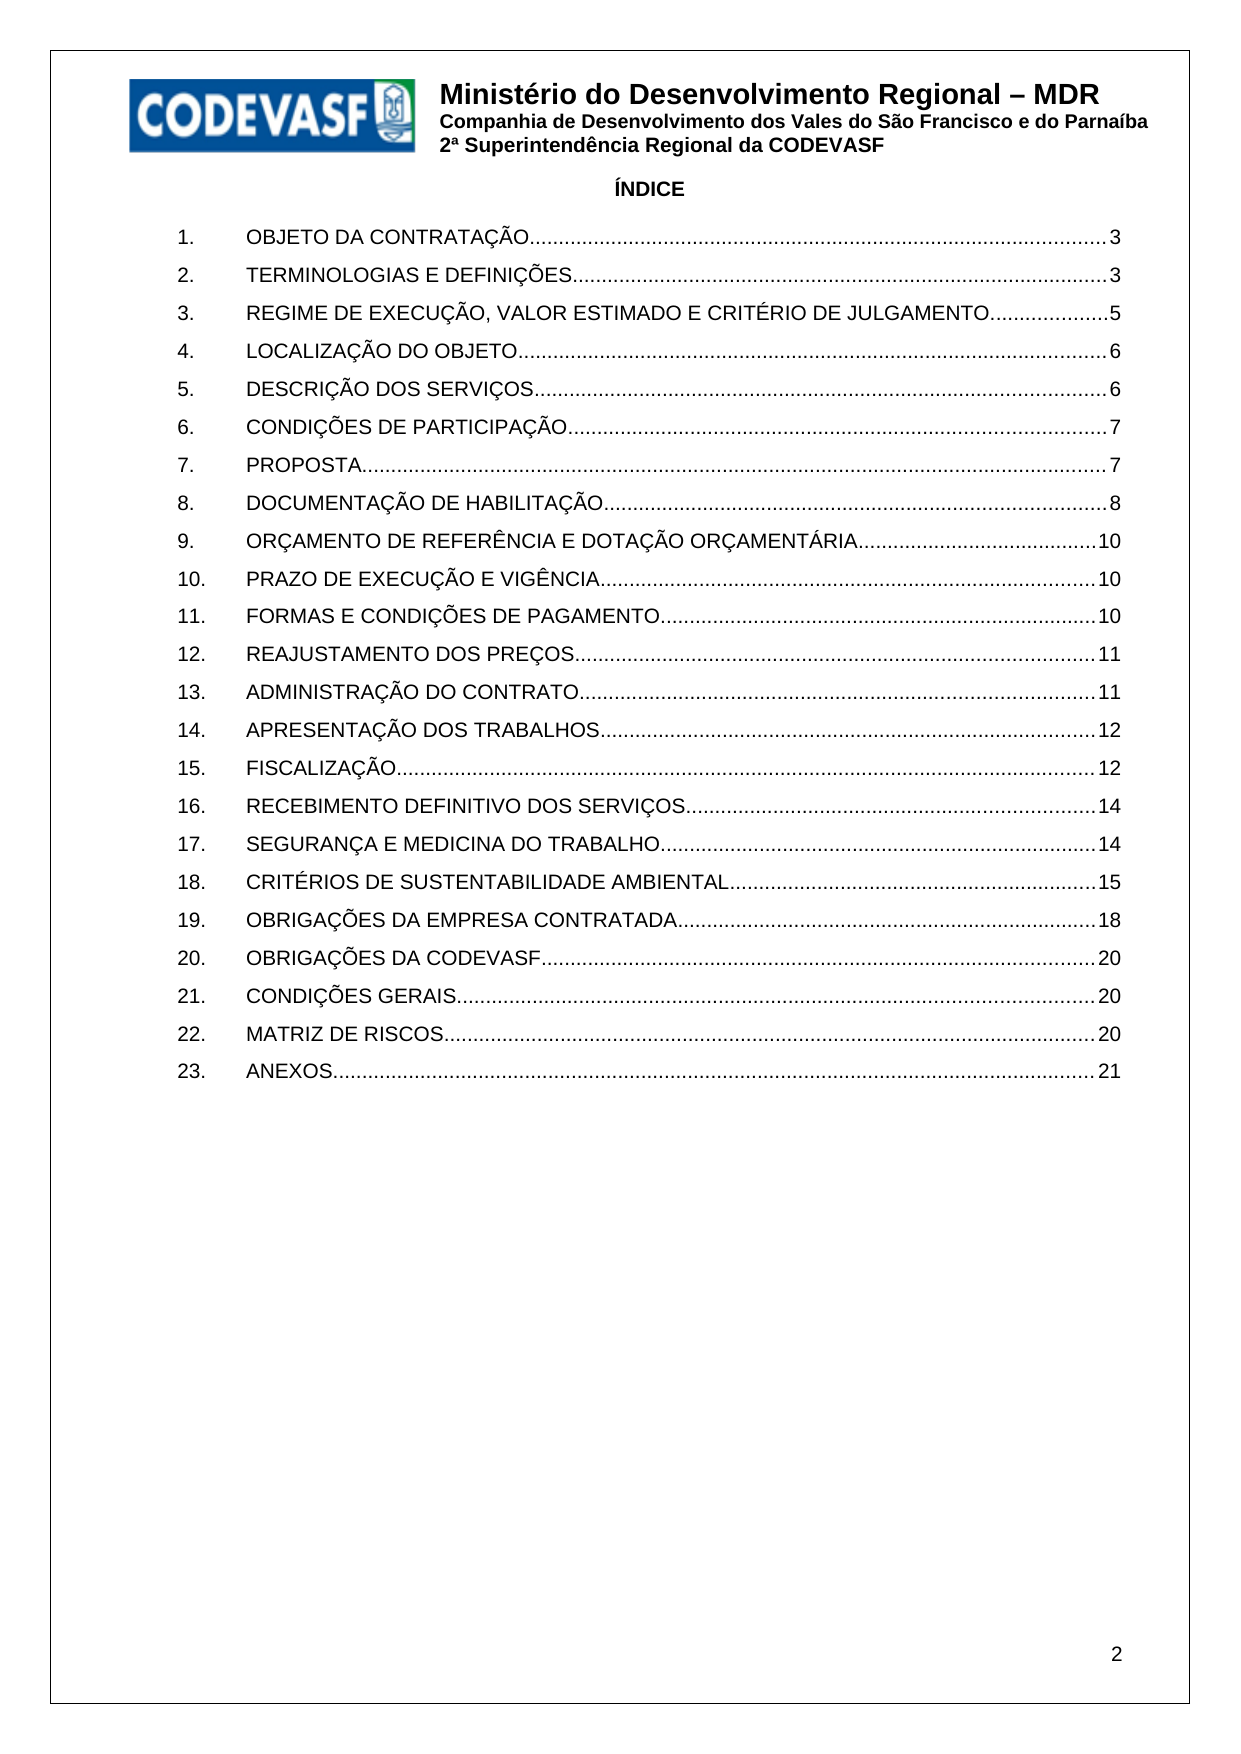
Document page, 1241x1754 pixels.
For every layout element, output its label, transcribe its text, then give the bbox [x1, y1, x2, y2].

text 7. PROPOSTA 7 [177, 453, 1122, 477]
text 8. DOCUMENTAÇÃO DE HABILITAÇÃO 8 [177, 491, 1122, 514]
text 16. RECEBIMENTO DEFINITIVO DOS SERVIÇOS 14 [177, 794, 1122, 818]
text 4. LOCALIZAÇÃO DO OBJETO 6 [177, 339, 1122, 363]
text 13. ADMINISTRAÇÃO DO CONTRATO 11 [177, 680, 1122, 704]
text 19. OBRIGAÇÕES DA EMPRESA CONTRATADA 18 [177, 908, 1122, 932]
text 20. OBRIGAÇÕES DA CODEVASF 20 [177, 946, 1122, 969]
text 3. REGIME DE EXECUÇÃO, VALOR ESTIMADO E CRITÉRIO DE JULGAMENTO. 5 [177, 301, 1122, 325]
text 6. CONDIÇÕES DE PARTICIPAÇÃO 7 [177, 415, 1122, 439]
text 5. DESCRIÇÃO DOS SERVIÇOS 6 [177, 377, 1122, 401]
text 21. CONDIÇÕES GERAIS 20 [177, 983, 1122, 1007]
text 9. ORÇAMENTO DE REFERÊNCIA E DOTAÇÃO ORÇAMENTÁRIA 10 [177, 528, 1122, 552]
text 15. FISCALIZAÇÃO 12 [177, 756, 1122, 780]
text 10. PRAZO DE EXECUÇÃO E VIGÊNCIA 10 [177, 566, 1122, 590]
text 23. ANEXOS 21 [177, 1059, 1122, 1083]
text 11. FORMAS E CONDIÇÕES DE PAGAMENTO 10 [177, 604, 1122, 628]
text 22. MATRIZ DE RISCOS 20 [177, 1021, 1122, 1045]
text 17. SEGURANÇA E MEDICINA DO TRABALHO 14 [177, 832, 1122, 856]
text 18. CRITÉRIOS DE SUSTENTABILIDADE AMBIENTAL 15 [177, 870, 1122, 894]
text 12. REAJUSTAMENTO DOS PREÇOS 11 [177, 642, 1122, 666]
picture [129, 79, 417, 155]
text ÍNDICE [177, 177, 1122, 201]
text 14. APRESENTAÇÃO DOS TRABALHOS 12 [177, 718, 1122, 742]
text 2. TERMINOLOGIAS E DEFINIÇÕES 3 [177, 263, 1122, 287]
text 1. OBJETO DA CONTRATAÇÃO 3 [177, 225, 1122, 249]
